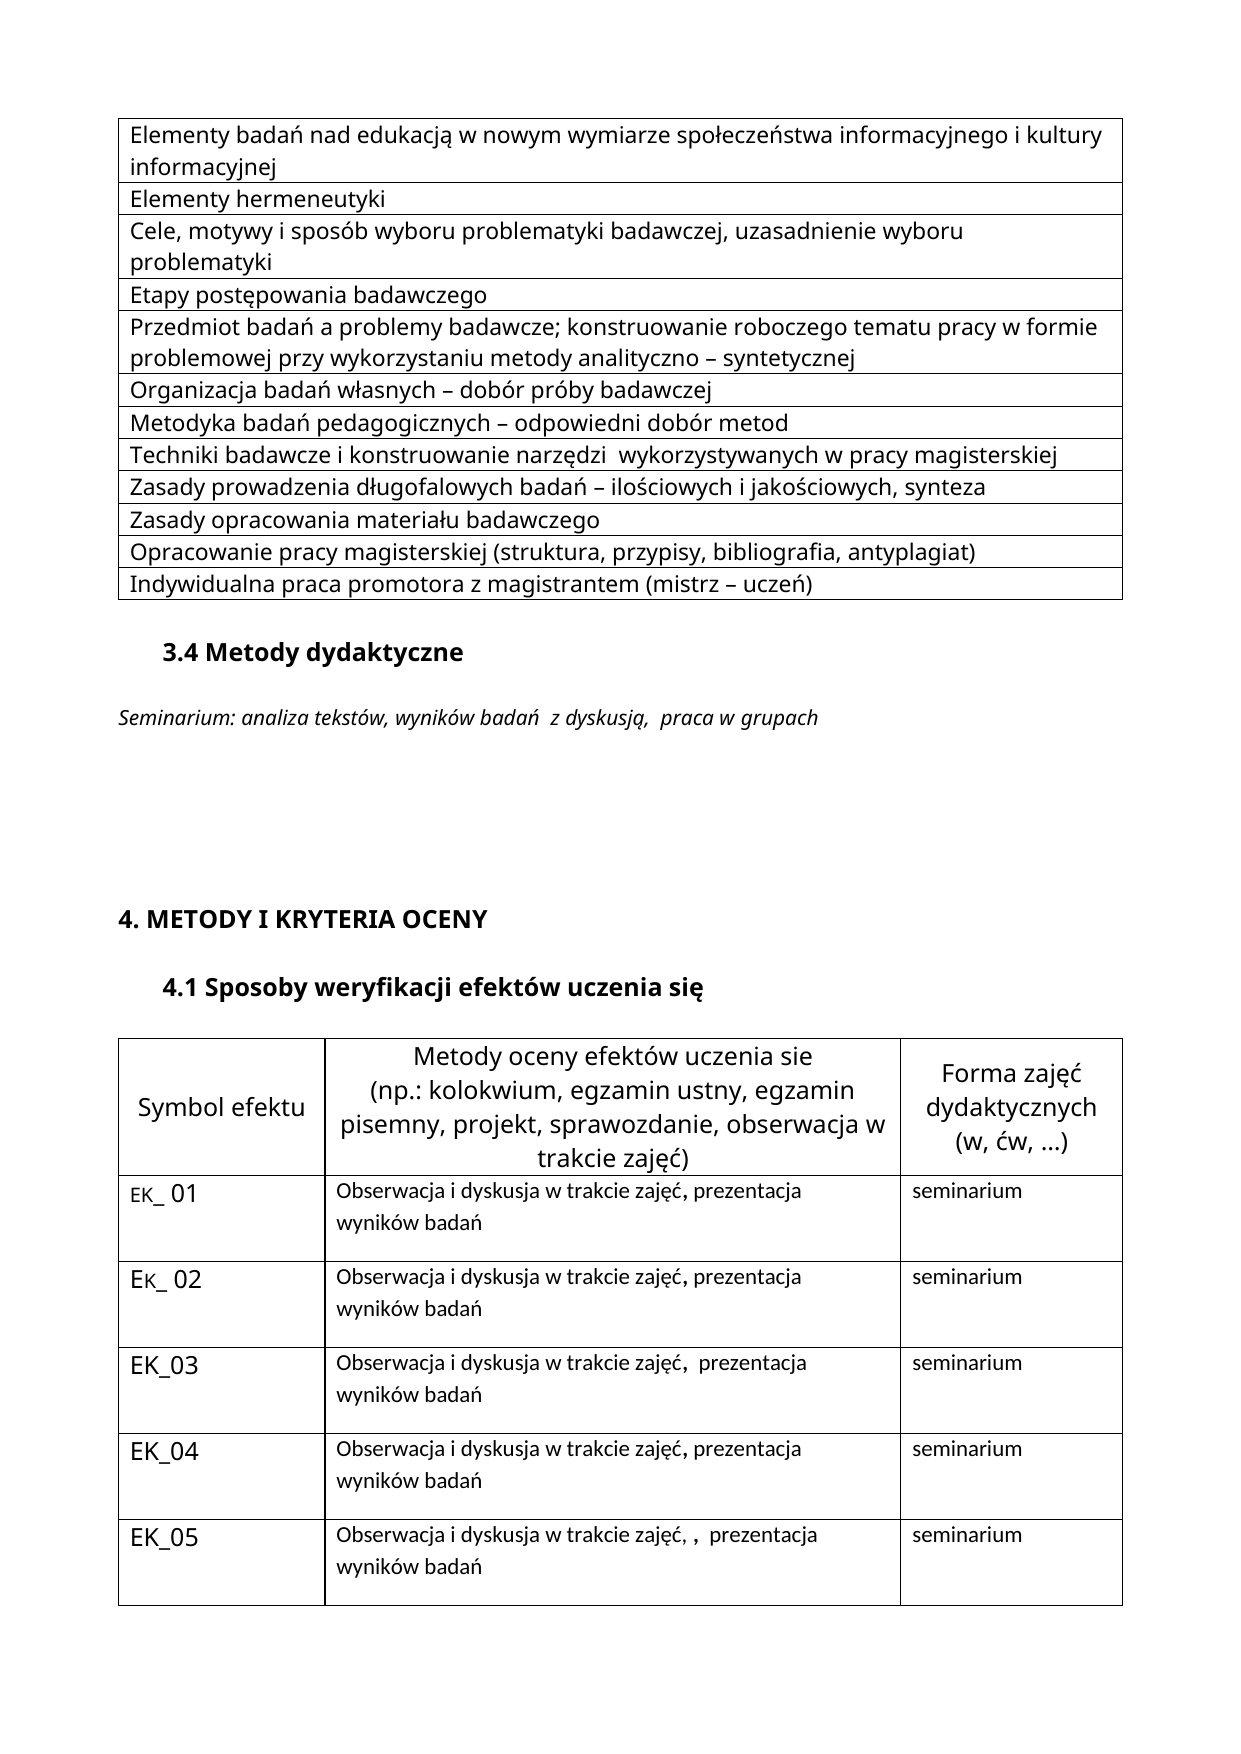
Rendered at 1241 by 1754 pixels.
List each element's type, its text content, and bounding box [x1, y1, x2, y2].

table_cell seminarium [901, 1262, 1122, 1347]
table_cell Przedmiot badań a problemy badawcze; konstruowanie roboczego tematu pracy w formie problemowej przy wykorzystaniu metody analityczno – syntetycznej [119, 311, 1122, 373]
table_cell Obserwacja i dyskusja w trakcie zajęć, prezentacja wyników badań [326, 1348, 900, 1433]
text 3.4 Metody dydaktyczne [162, 634, 1122, 668]
table_header Symbol efektu [119, 1039, 324, 1175]
table_cell ek_ 01 [119, 1176, 324, 1261]
table_header Metody oceny efektów uczenia sie (np.: kolokwium, egzamin ustny, egzamin pisemny, projekt, sprawozdanie, obserwacja w trakcie zajęć) [326, 1039, 900, 1175]
table_cell Obserwacja i dyskusja w trakcie zajęć, prezentacja wyników badań [326, 1262, 900, 1347]
table_cell Ek_ 02 [119, 1262, 324, 1347]
table_cell Elementy hermeneutyki [119, 183, 1122, 214]
table_header Forma zajęć dydaktycznych (w, ćw, …) [901, 1039, 1122, 1175]
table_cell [326, 1434, 900, 1519]
table_cell Zasady prowadzenia długofalowych badań – ilościowych i jakościowych, synteza [119, 471, 1122, 502]
table_cell EK_04 [119, 1434, 324, 1519]
table_cell seminarium [901, 1176, 1122, 1261]
table_cell Cele, motywy i sposób wyboru problematyki badawczej, uzasadnienie wyboru problematyki [119, 215, 1122, 277]
text 4.1 Sposoby weryfikacji efektów uczenia się [162, 969, 1122, 1003]
table_cell Etapy postępowania badawczego [119, 279, 1122, 310]
table_cell Metodyka badań pedagogicznych – odpowiedni dobór metod [119, 407, 1122, 438]
table_cell EK_05 [119, 1520, 324, 1604]
table_cell Techniki badawcze i konstruowanie narzędzi wykorzystywanych w pracy magisterskiej [119, 439, 1122, 470]
table_cell Obserwacja i dyskusja w trakcie zajęć, , prezentacja wyników badań [326, 1520, 900, 1604]
table_cell seminarium [901, 1348, 1122, 1433]
text 4. METODY I KRYTERIA OCENY [118, 901, 1122, 935]
table_cell seminarium [901, 1434, 1122, 1519]
table_cell Indywidualna praca promotora z magistrantem (mistrz – uczeń) [119, 568, 1122, 599]
table_cell Obserwacja i dyskusja w trakcie zajęć, prezentacja wyników badań [326, 1176, 900, 1261]
text Seminarium: analiza tekstów, wyników badań z dyskusją, praca w grupach [118, 703, 1122, 731]
table_cell Zasady opracowania materiału badawczego [119, 504, 1122, 535]
table_cell EK_03 [119, 1348, 324, 1433]
table_cell Organizacja badań własnych – dobór próby badawczej [119, 374, 1122, 406]
table_cell Opracowanie pracy magisterskiej (struktura, przypisy, bibliografia, antyplagiat) [119, 536, 1122, 567]
table_cell seminarium [901, 1520, 1122, 1604]
table_cell Elementy badań nad edukacją w nowym wymiarze społeczeństwa informacyjnego i kultury informacyjnej [119, 119, 1122, 182]
